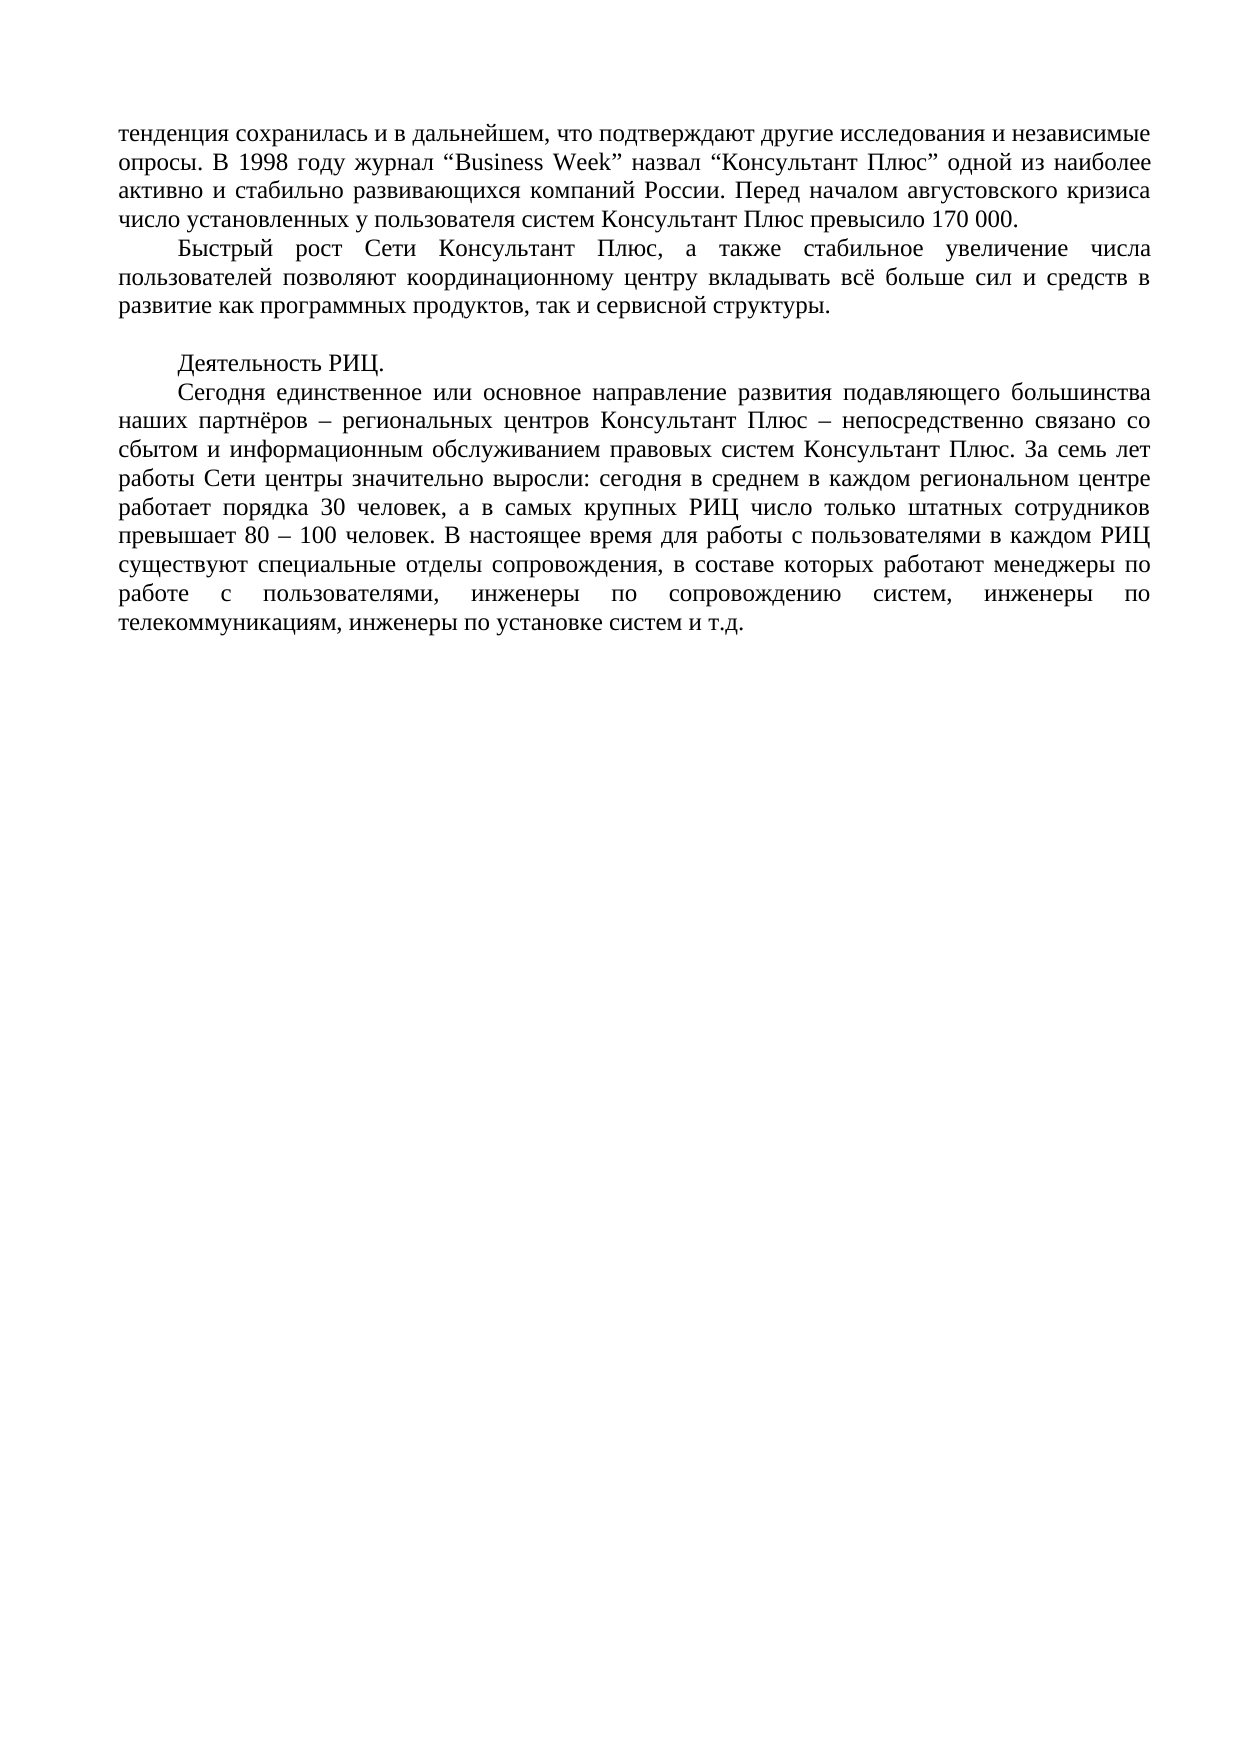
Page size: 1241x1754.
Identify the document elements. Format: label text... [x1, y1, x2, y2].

text Деятельность РИЦ. [118, 348, 1152, 377]
text Быстрый рост Сети Консультант Плюс, а также стабильное увеличение числа пользователей позволяют координационному центру вкладывать всё больше сил и средств в развитие как программных продуктов, так и сервисной структуры. [118, 233, 1152, 319]
text Сегодня единственное или основное направление развития подавляющего большинства наших партнёров – региональных центров Консультант Плюс – непосредственно связано со сбытом и информационным обслуживанием правовых систем Консультант Плюс. За семь лет работы Сети центры значительно выросли: сегодня в среднем в каждом региональном центре работает порядка 30 человек, а в самых крупных РИЦ число только штатных сотрудников превышает 80 – 100 человек. В настоящее время для работы с пользователями в каждом РИЦ существуют специальные отделы сопровождения, в составе которых работают менеджеры по работе с пользователями, инженеры по сопровождению систем, инженеры по телекоммуникациям, инженеры по установке систем и т.д. [118, 377, 1152, 636]
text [118, 118, 1152, 233]
